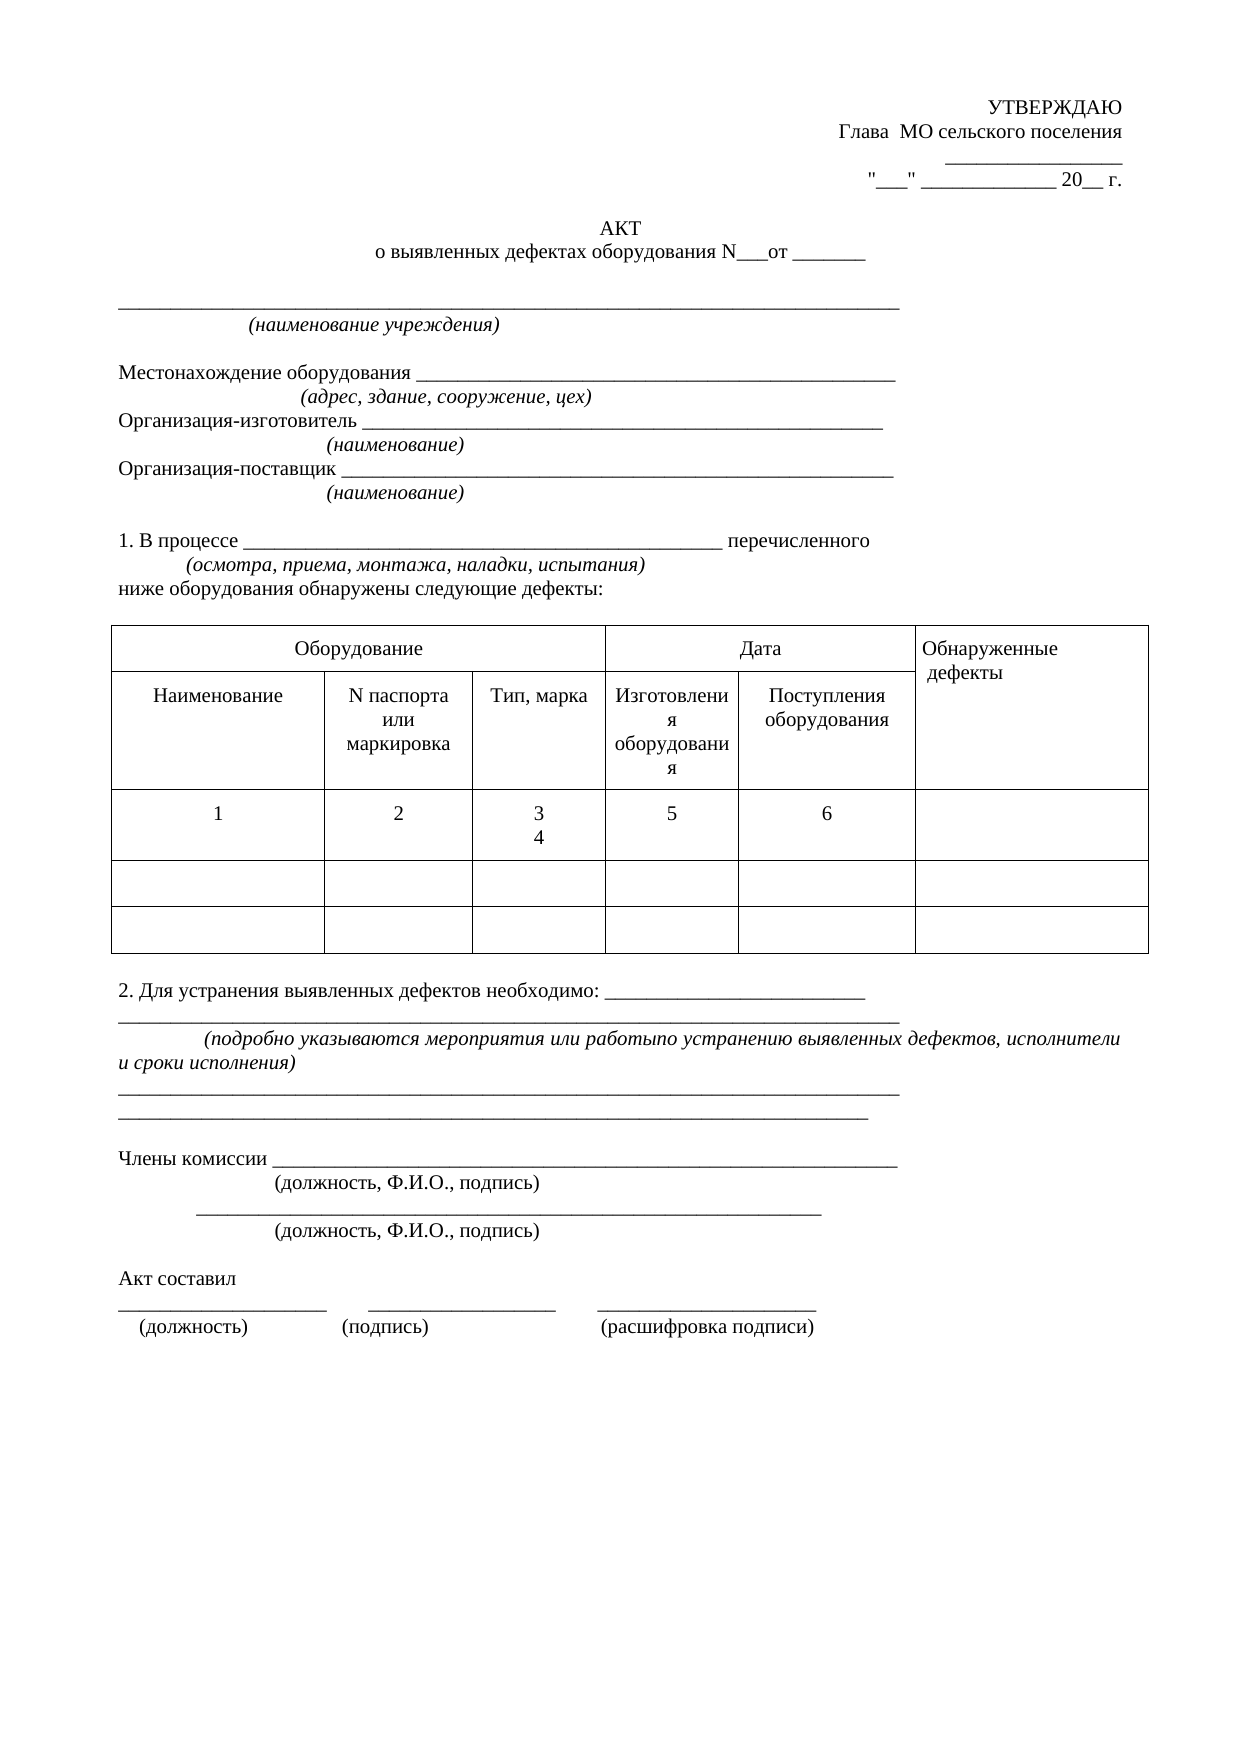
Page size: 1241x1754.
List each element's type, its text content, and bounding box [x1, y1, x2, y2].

text 1. В процессе ______________________________________________ перечисленного [118, 528, 1122, 552]
table_cell N паспорта или маркировка [325, 672, 472, 789]
text (наименование) [118, 432, 1122, 456]
text Организация-поставщик _____________________________________________________ [118, 456, 1122, 480]
text Члены комиссии ____________________________________________________________ [118, 1146, 1122, 1170]
text "___" _____________ 20__ г. [118, 167, 1122, 191]
table_cell [606, 861, 738, 906]
table_cell [473, 907, 605, 952]
table_cell Наименование [112, 672, 324, 789]
text (должность, Ф.И.О., подпись) [118, 1170, 1122, 1194]
table_cell 6 [739, 790, 915, 860]
table_cell Тип, марка [473, 672, 605, 789]
table_cell [739, 907, 915, 952]
table_cell [606, 907, 738, 952]
table_header Обнаруженные дефекты [916, 626, 1148, 789]
table_cell [325, 861, 472, 906]
text 2. Для устранения выявленных дефектов необходимо: _________________________ [118, 978, 1122, 1002]
table_cell [112, 861, 324, 906]
text (наименование учреждения) [118, 312, 1122, 336]
table_cell Изготовления оборудования [606, 672, 738, 789]
text _________________ [118, 143, 1122, 167]
text ниже оборудования обнаружены следующие дефекты: [118, 576, 1122, 600]
table_cell [325, 907, 472, 952]
text Местонахождение оборудования ______________________________________________ [118, 360, 1122, 384]
text о выявленных дефектах оборудования N___от _______ [118, 239, 1122, 263]
table_header Дата [606, 626, 915, 671]
text УТВЕРЖДАЮ [118, 95, 1122, 119]
text ___________________________________________________________________________ [118, 1002, 1122, 1026]
text (должность) (подпись) (расшифровка подписи) [118, 1314, 1122, 1338]
text ___________________________________________________________________________ [118, 288, 1122, 312]
table_cell Поступления оборудования [739, 672, 915, 789]
text ___________________________________________________________________________ [118, 1074, 1122, 1098]
text ____________________ __________________ _____________________ [118, 1290, 1122, 1314]
table_cell [112, 907, 324, 952]
table_cell [473, 861, 605, 906]
table_cell 2 [325, 790, 472, 860]
table_header Оборудование [112, 626, 605, 671]
table_cell [739, 861, 915, 906]
text (должность, Ф.И.О., подпись) [118, 1218, 1122, 1242]
table_cell [916, 790, 1148, 860]
text (адрес, здание, сооружение, цех) [118, 384, 1122, 408]
table_cell 1 [112, 790, 324, 860]
table_cell 3 4 [473, 790, 605, 860]
text ____________________________________________________________ [118, 1194, 1122, 1218]
text (осмотра, приема, монтажа, наладки, испытания) [118, 552, 1122, 576]
text (наименование) [118, 480, 1122, 504]
text АКТ [118, 215, 1122, 239]
text ________________________________________________________________________ [118, 1098, 1122, 1122]
text Организация-изготовитель __________________________________________________ [118, 408, 1122, 432]
table_cell [916, 907, 1148, 952]
text (подробно указываются мероприятия или работыпо устранению выявленных дефектов, исполнители и сроки исполнения) [118, 1026, 1122, 1074]
table_cell [916, 861, 1148, 906]
text Акт составил [118, 1266, 1122, 1290]
table_cell 5 [606, 790, 738, 860]
text Глава МО сельского поселения [118, 119, 1122, 143]
